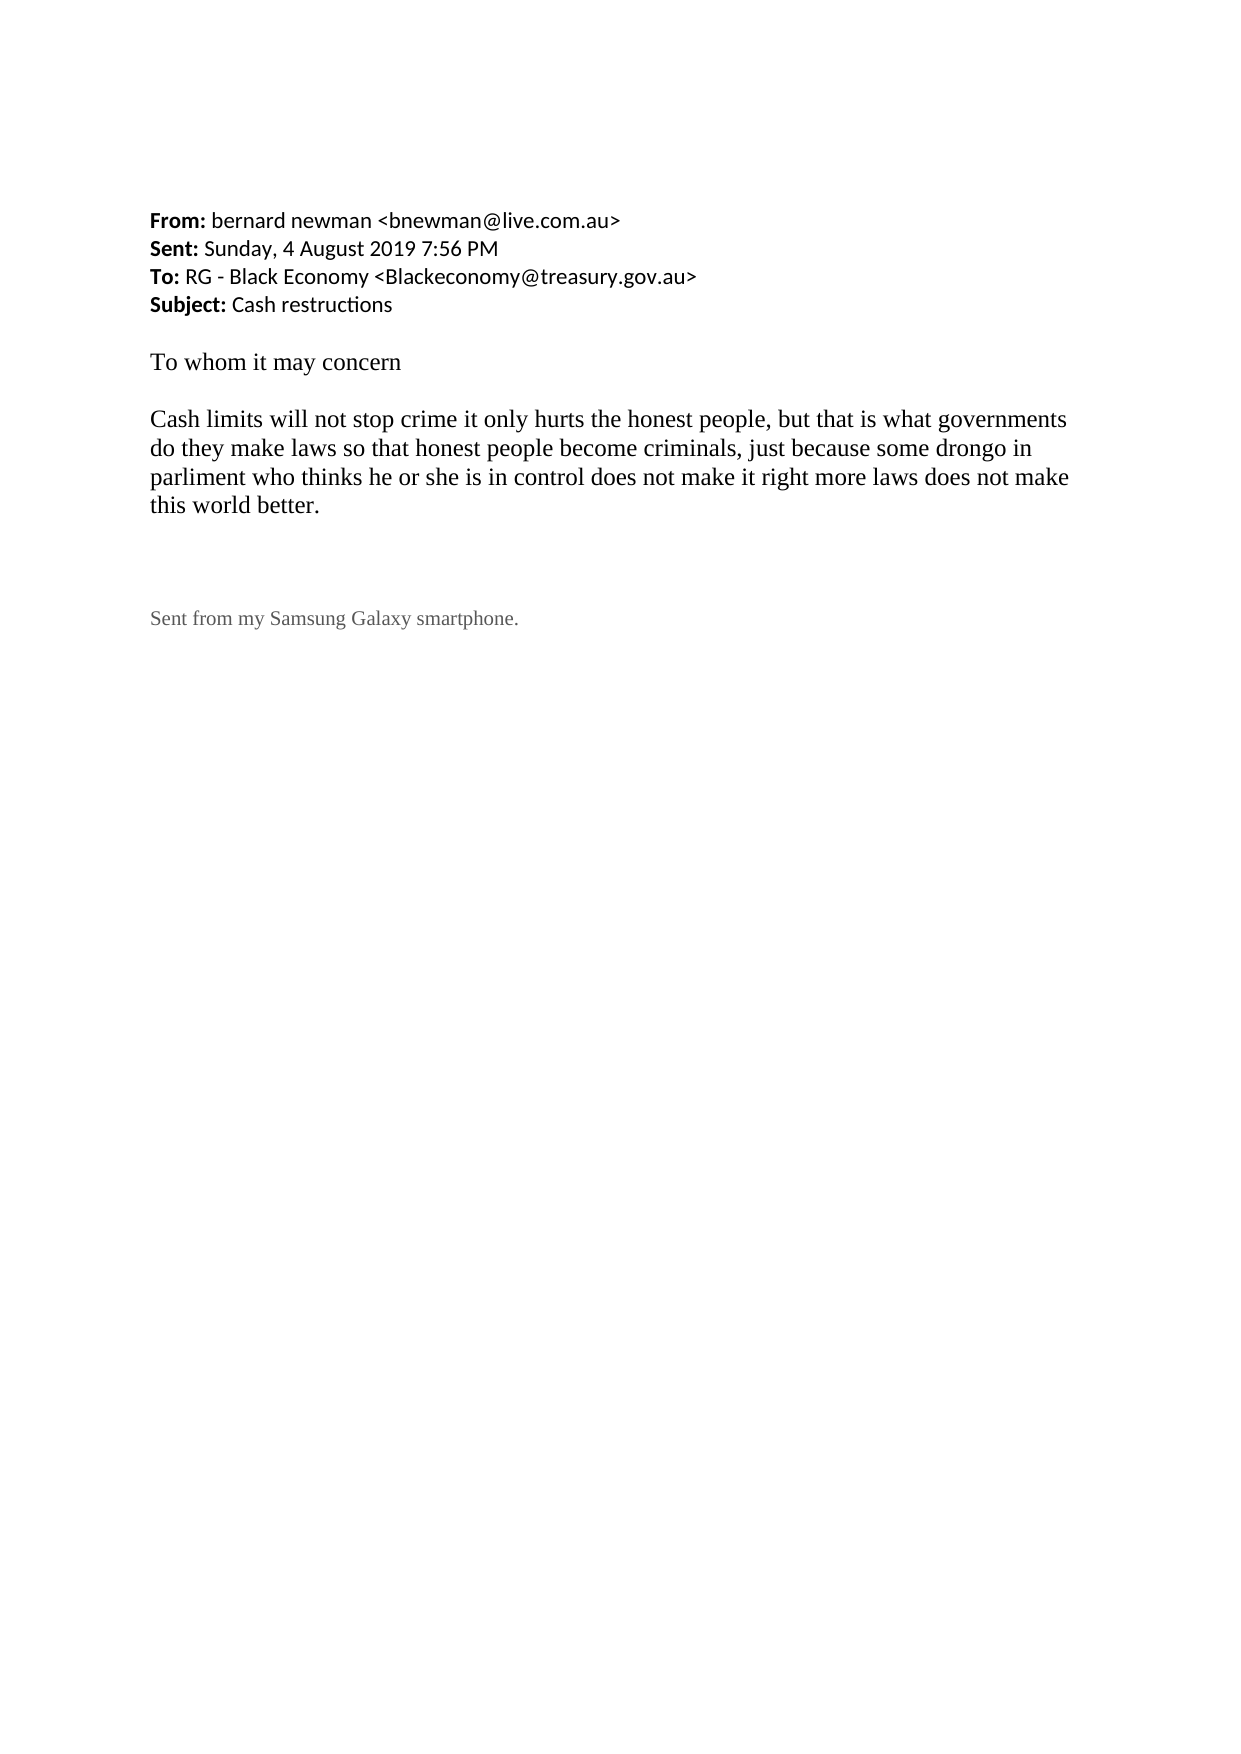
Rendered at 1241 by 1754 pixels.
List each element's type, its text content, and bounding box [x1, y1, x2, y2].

text From: bernard newman <bnewman@live.com.au> Sent: Sunday, 4 August 2019 7:56 PM To: RG - Black Economy <Blackeconomy@treasury.gov.au> Subject: Cash restructions [150, 206, 1090, 318]
text Cash limits will not stop crime it only hurts the honest people, but that is what governments do they make laws so that honest people become criminals, just because some drongo in parliment who thinks he or she is in control does not make it right more laws does not make this world better. [150, 404, 1090, 519]
text Sent from my Samsung Galaxy smartphone. [150, 606, 1090, 630]
text To whom it may concern [150, 347, 1090, 376]
